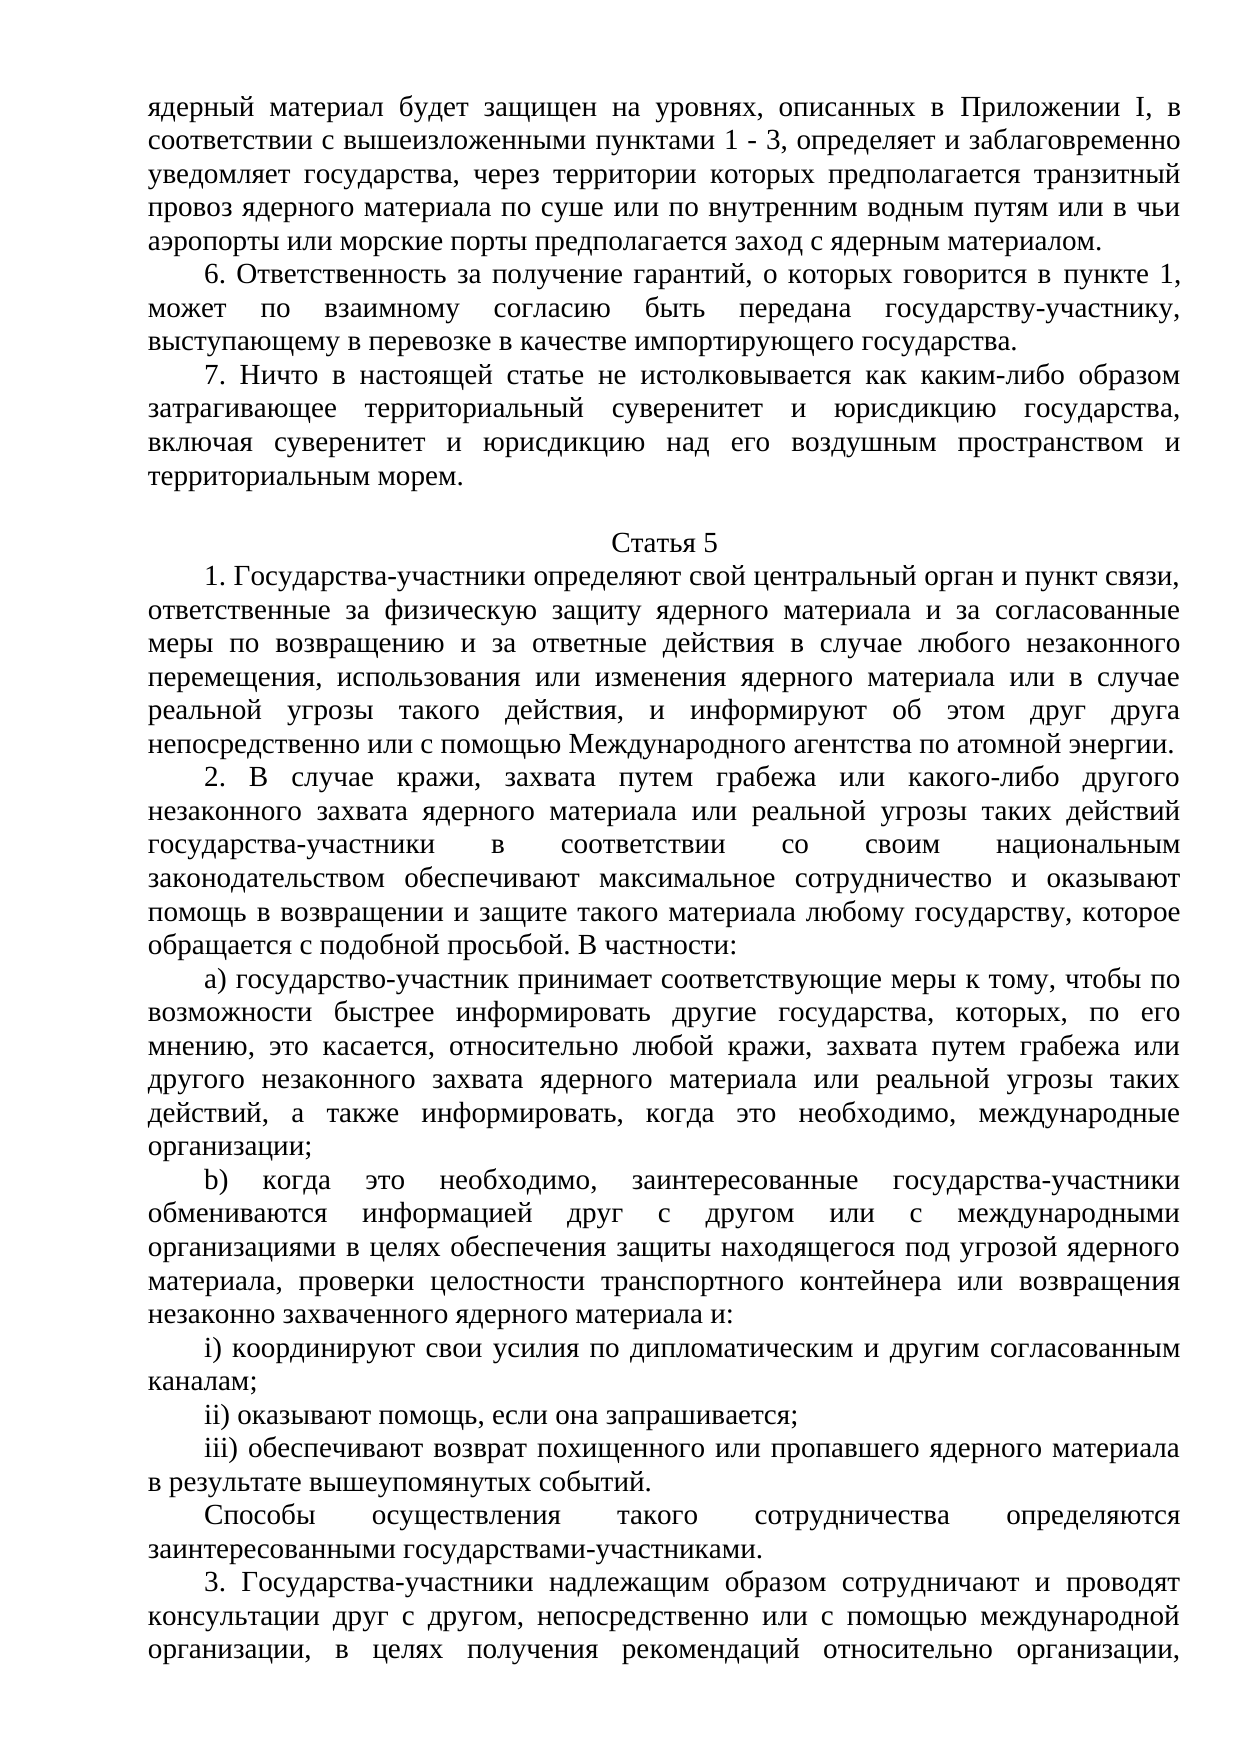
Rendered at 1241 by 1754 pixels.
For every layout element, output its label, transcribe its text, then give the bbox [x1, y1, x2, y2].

text 1. Государства-участники определяют свой центральный орган и пункт связи, ответственные за физическую защиту ядерного материала и за согласованные меры по возвращению и за ответные действия в случае любого незаконного перемещения, использования или изменения ядерного материала или в случае реальной угрозы такого действия, и информируют об этом друг друга непосредственно или с помощью Международного агентства по атомной энергии. [148, 558, 1181, 759]
text 7. Ничто в настоящей статье не истолковывается как каким-либо образом затрагивающее территориальный суверенитет и юрисдикцию государства, включая суверенитет и юрисдикцию над его воздушным пространством и территориальным морем. [148, 357, 1181, 491]
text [148, 1564, 1181, 1665]
text 6. Ответственность за получение гарантий, о которых говорится в пункте 1, может по взаимному согласию быть передана государству-участнику, выступающему в перевозке в качестве импортирующего государства. [148, 256, 1181, 357]
text a) государство-участник принимает соответствующие меры к тому, чтобы по возможности быстрее информировать другие государства, которых, по его мнению, это касается, относительно любой кражи, захвата путем грабежа или другого незаконного захвата ядерного материала или реальной угрозы таких действий, а также информировать, когда это необходимо, международные организации; [148, 961, 1181, 1162]
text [148, 89, 1181, 256]
text Статья 5 [148, 525, 1181, 558]
text i) координируют свои усилия по дипломатическим и другим согласованным каналам; [148, 1330, 1181, 1397]
text Способы осуществления такого сотрудничества определяются заинтересованными государствами-участниками. [148, 1497, 1181, 1564]
text iii) обеспечивают возврат похищенного или пропавшего ядерного материала в результате вышеупомянутых событий. [148, 1430, 1181, 1497]
text b) когда это необходимо, заинтересованные государства-участники обмениваются информацией друг с другом или с международными организациями в целях обеспечения защиты находящегося под угрозой ядерного материала, проверки целостности транспортного контейнера или возвращения незаконно захваченного ядерного материала и: [148, 1162, 1181, 1330]
text 2. В случае кражи, захвата путем грабежа или какого-либо другого незаконного захвата ядерного материала или реальной угрозы таких действий государства-участники в соответствии со своим национальным законодательством обеспечивают максимальное сотрудничество и оказывают помощь в возвращении и защите такого материала любому государству, которое обращается с подобной просьбой. В частности: [148, 759, 1181, 961]
text ii) оказывают помощь, если она запрашивается; [148, 1397, 1181, 1430]
